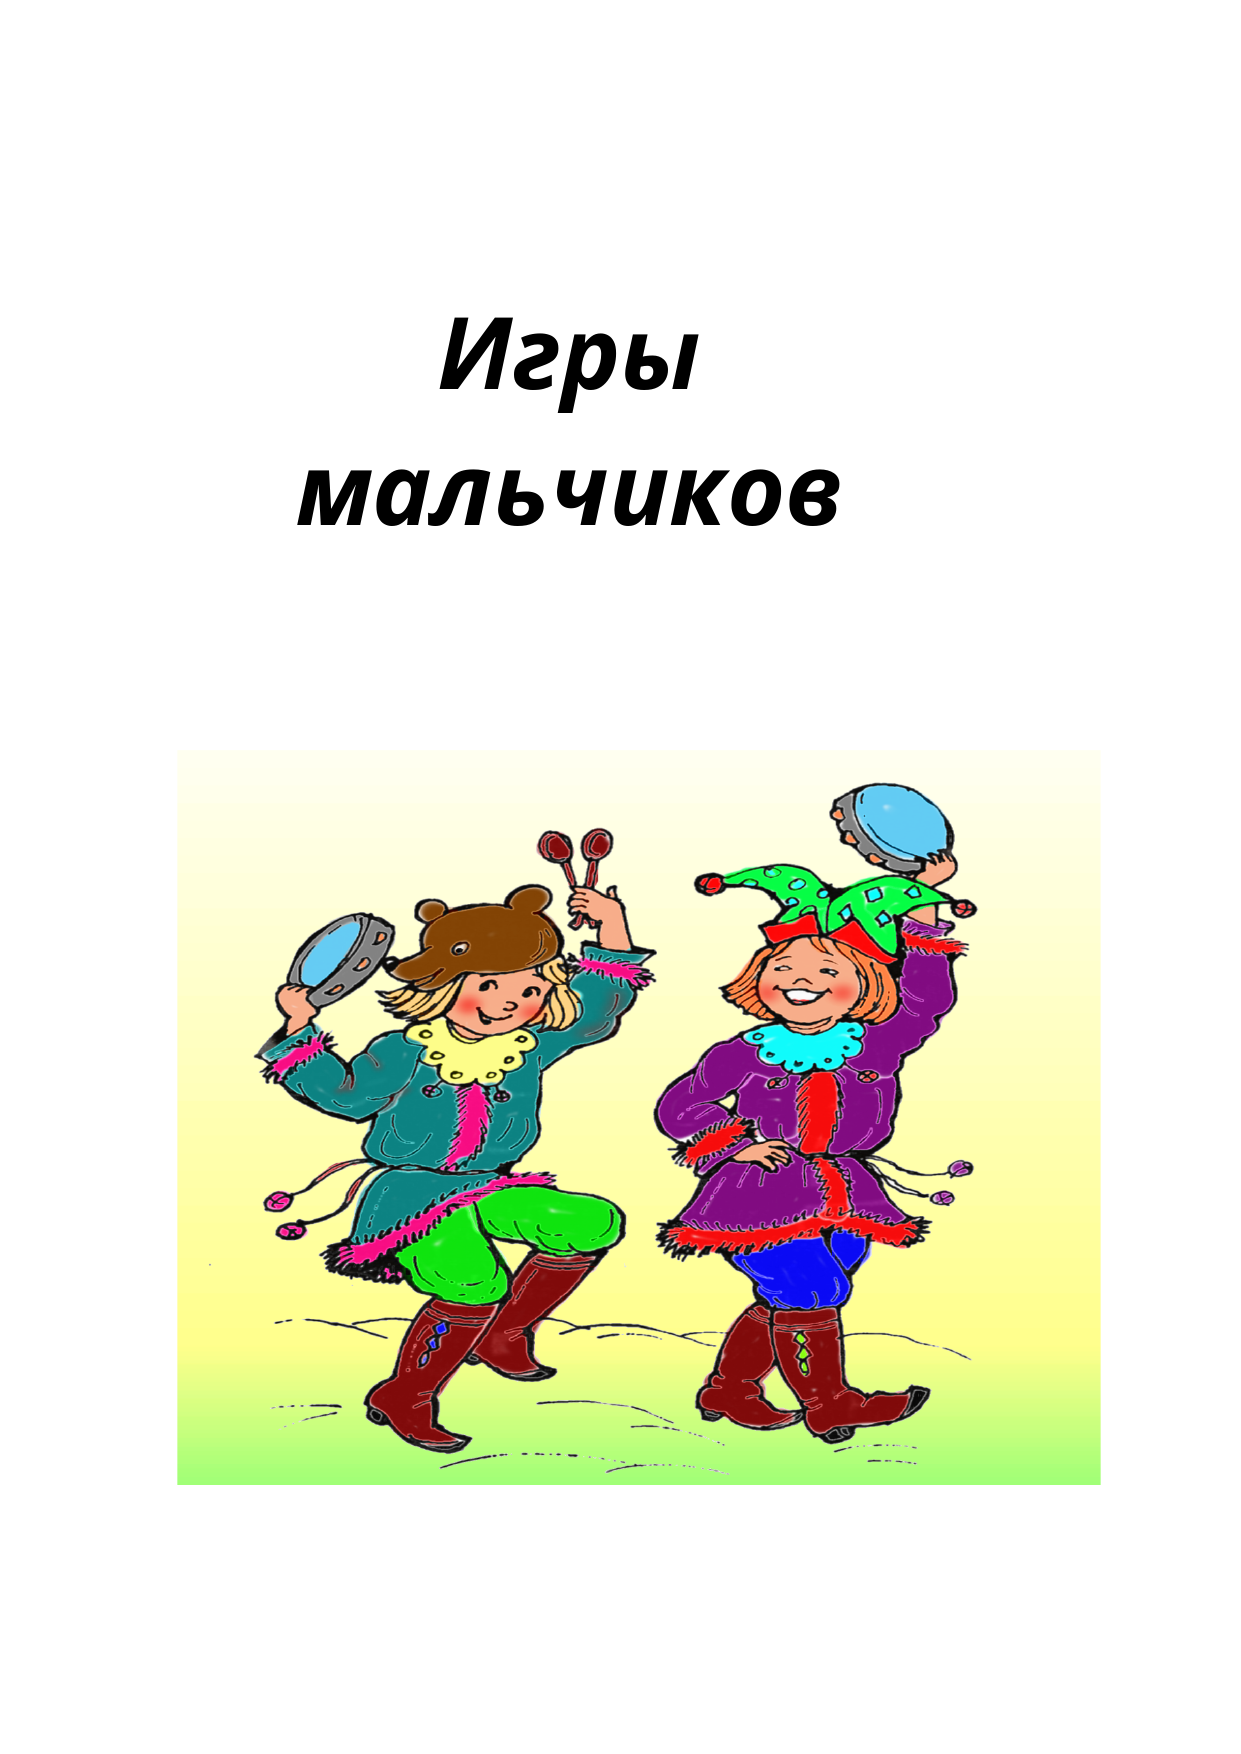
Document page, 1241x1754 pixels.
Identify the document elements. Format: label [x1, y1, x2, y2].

table_header [177, 118, 1152, 1600]
picture [177, 750, 1101, 1485]
